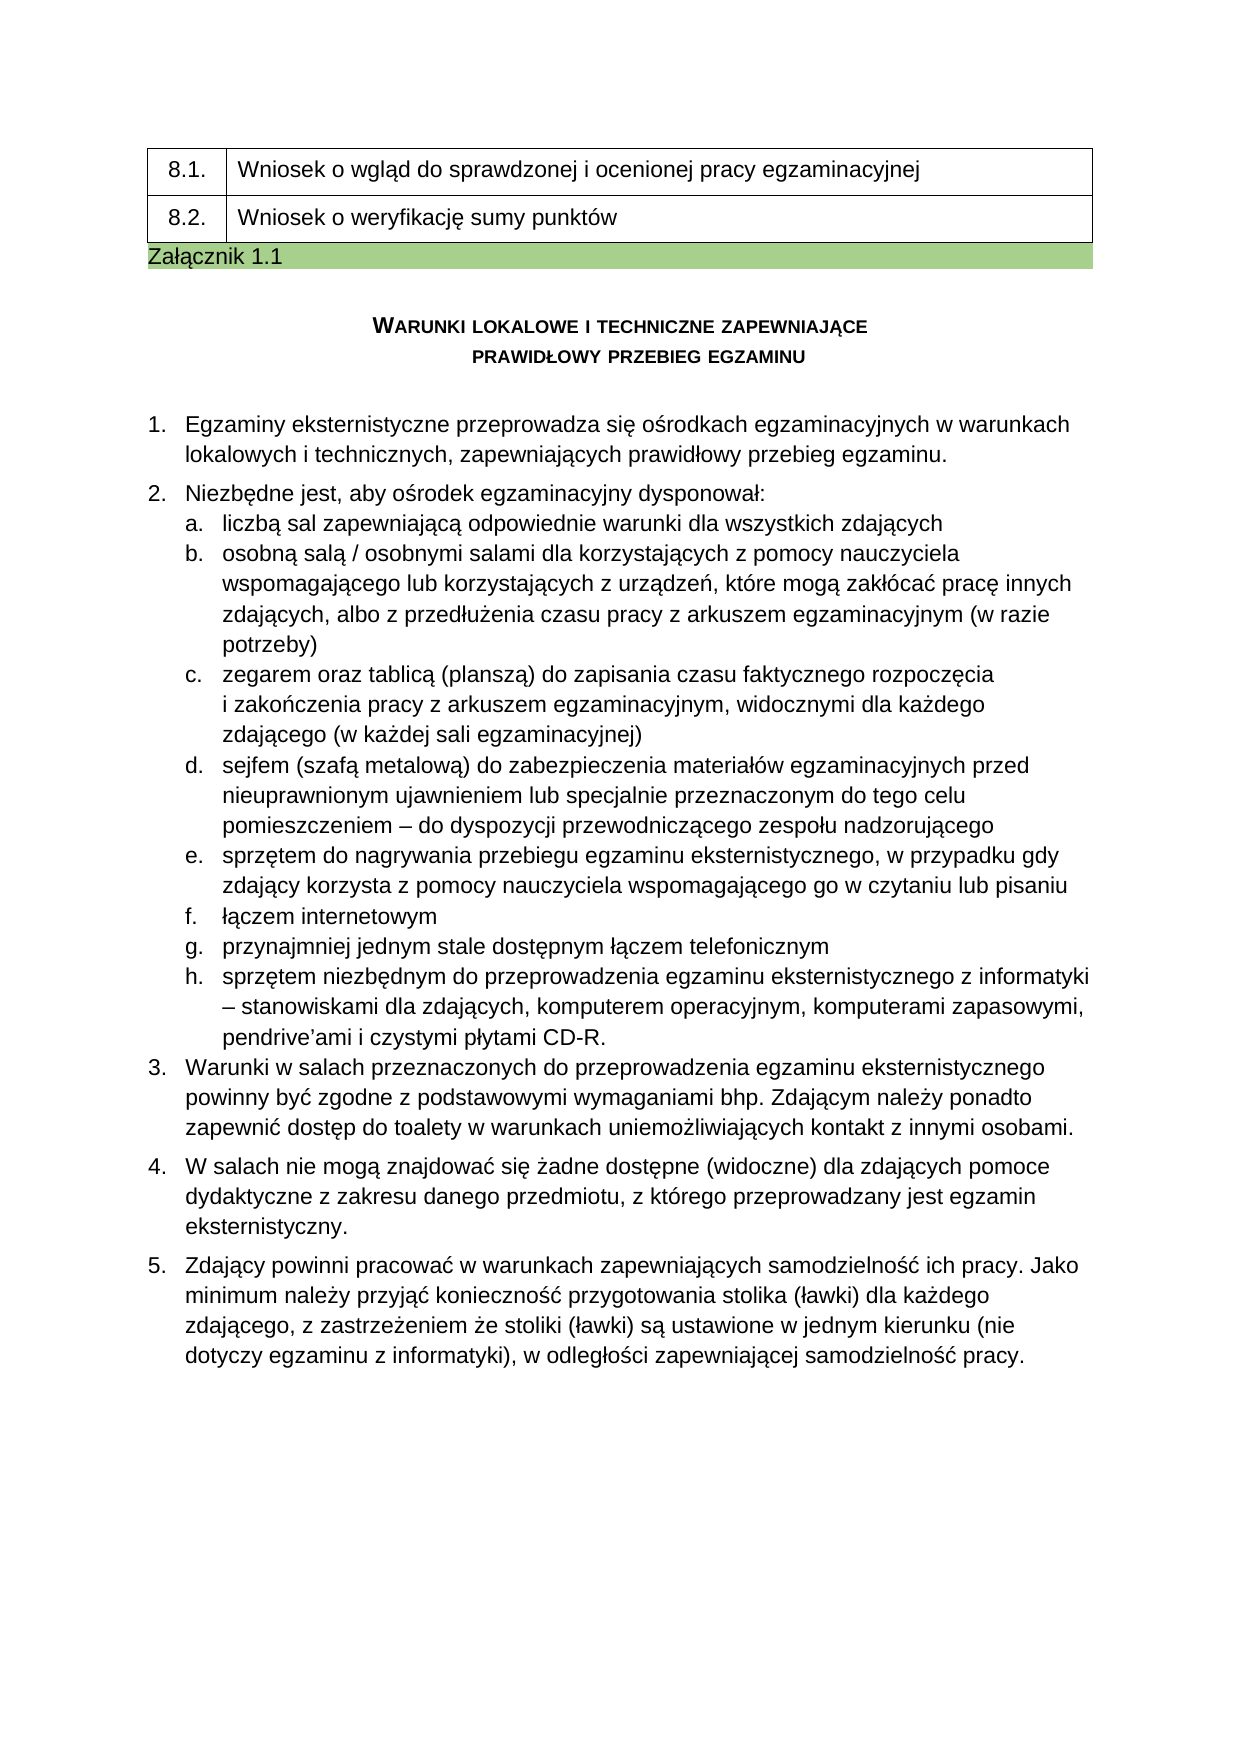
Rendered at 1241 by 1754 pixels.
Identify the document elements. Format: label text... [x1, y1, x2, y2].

list Zdający powinni pracować w warunkach zapewniających samodzielność ich pracy. Jako minimum należy przyjąć konieczność przygotowania stolika (ławki) dla każdego zdającego, z zastrzeżeniem że stoliki (ławki) są ustawione w jednym kierunku (nie dotyczy egzaminu z informatyki), w odległości zapewniającej samodzielność pracy. [148, 1252, 1093, 1368]
list Egzaminy eksternistyczne przeprowadza się ośrodkach egzaminacyjnych w warunkach lokalowych i technicznych, zapewniających prawidłowy przebieg egzaminu. [148, 411, 1093, 467]
list sejfem (szafą metalową) do zabezpieczenia materiałów egzaminacyjnych przed nieuprawnionym ujawnieniem lub specjalnie przeznaczonym do tego celu pomieszczeniem – do dyspozycji przewodniczącego zespołu nadzorującego [185, 752, 1093, 838]
list Niezbędne jest, aby ośrodek egzaminacyjny dysponował: [148, 480, 1093, 506]
table_cell Wniosek o wgląd do sprawdzonej i ocenionej pracy egzaminacyjnej [227, 149, 1092, 195]
table_cell 8.1. [148, 149, 226, 195]
list przynajmniej jednym stale dostępnym łączem telefonicznym [185, 933, 1093, 959]
table_cell 8.2. [148, 196, 226, 242]
text Załącznik 1.1 [148, 243, 1093, 269]
list sprzętem niezbędnym do przeprowadzenia egzaminu eksternistycznego z informatyki – stanowiskami dla zdających, komputerem operacyjnym, komputerami zapasowymi, pendrive’ami i czystymi płytami CD-R. [185, 963, 1093, 1050]
text Warunki lokalowe i techniczne zapewniające prawidłowy przebieg egzaminu [148, 312, 1093, 368]
list Warunki w salach przeznaczonych do przeprowadzenia egzaminu eksternistycznego powinny być zgodne z podstawowymi wymaganiami bhp. Zdającym należy ponadto zapewnić dostęp do toalety w warunkach uniemożliwiających kontakt z innymi osobami. [148, 1054, 1093, 1140]
list liczbą sal zapewniającą odpowiednie warunki dla wszystkich zdających [185, 510, 1093, 536]
list osobną salą / osobnymi salami dla korzystających z pomocy nauczyciela wspomagającego lub korzystających z urządzeń, które mogą zakłócać pracę innych zdających, albo z przedłużenia czasu pracy z arkuszem egzaminacyjnym (w razie potrzeby) [185, 540, 1093, 657]
list sprzętem do nagrywania przebiegu egzaminu eksternistycznego, w przypadku gdy zdający korzysta z pomocy nauczyciela wspomagającego go w czytaniu lub pisaniu [185, 842, 1093, 899]
list zegarem oraz tablicą (planszą) do zapisania czasu faktycznego rozpoczęcia i zakończenia pracy z arkuszem egzaminacyjnym, widocznymi dla każdego zdającego (w każdej sali egzaminacyjnej) [185, 661, 1093, 748]
list W salach nie mogą znajdować się żadne dostępne (widoczne) dla zdających pomoce dydaktyczne z zakresu danego przedmiotu, z którego przeprowadzany jest egzamin eksternistyczny. [148, 1153, 1093, 1239]
list łączem internetowym [185, 903, 1093, 929]
table_cell Wniosek o weryfikację sumy punktów [227, 196, 1092, 242]
